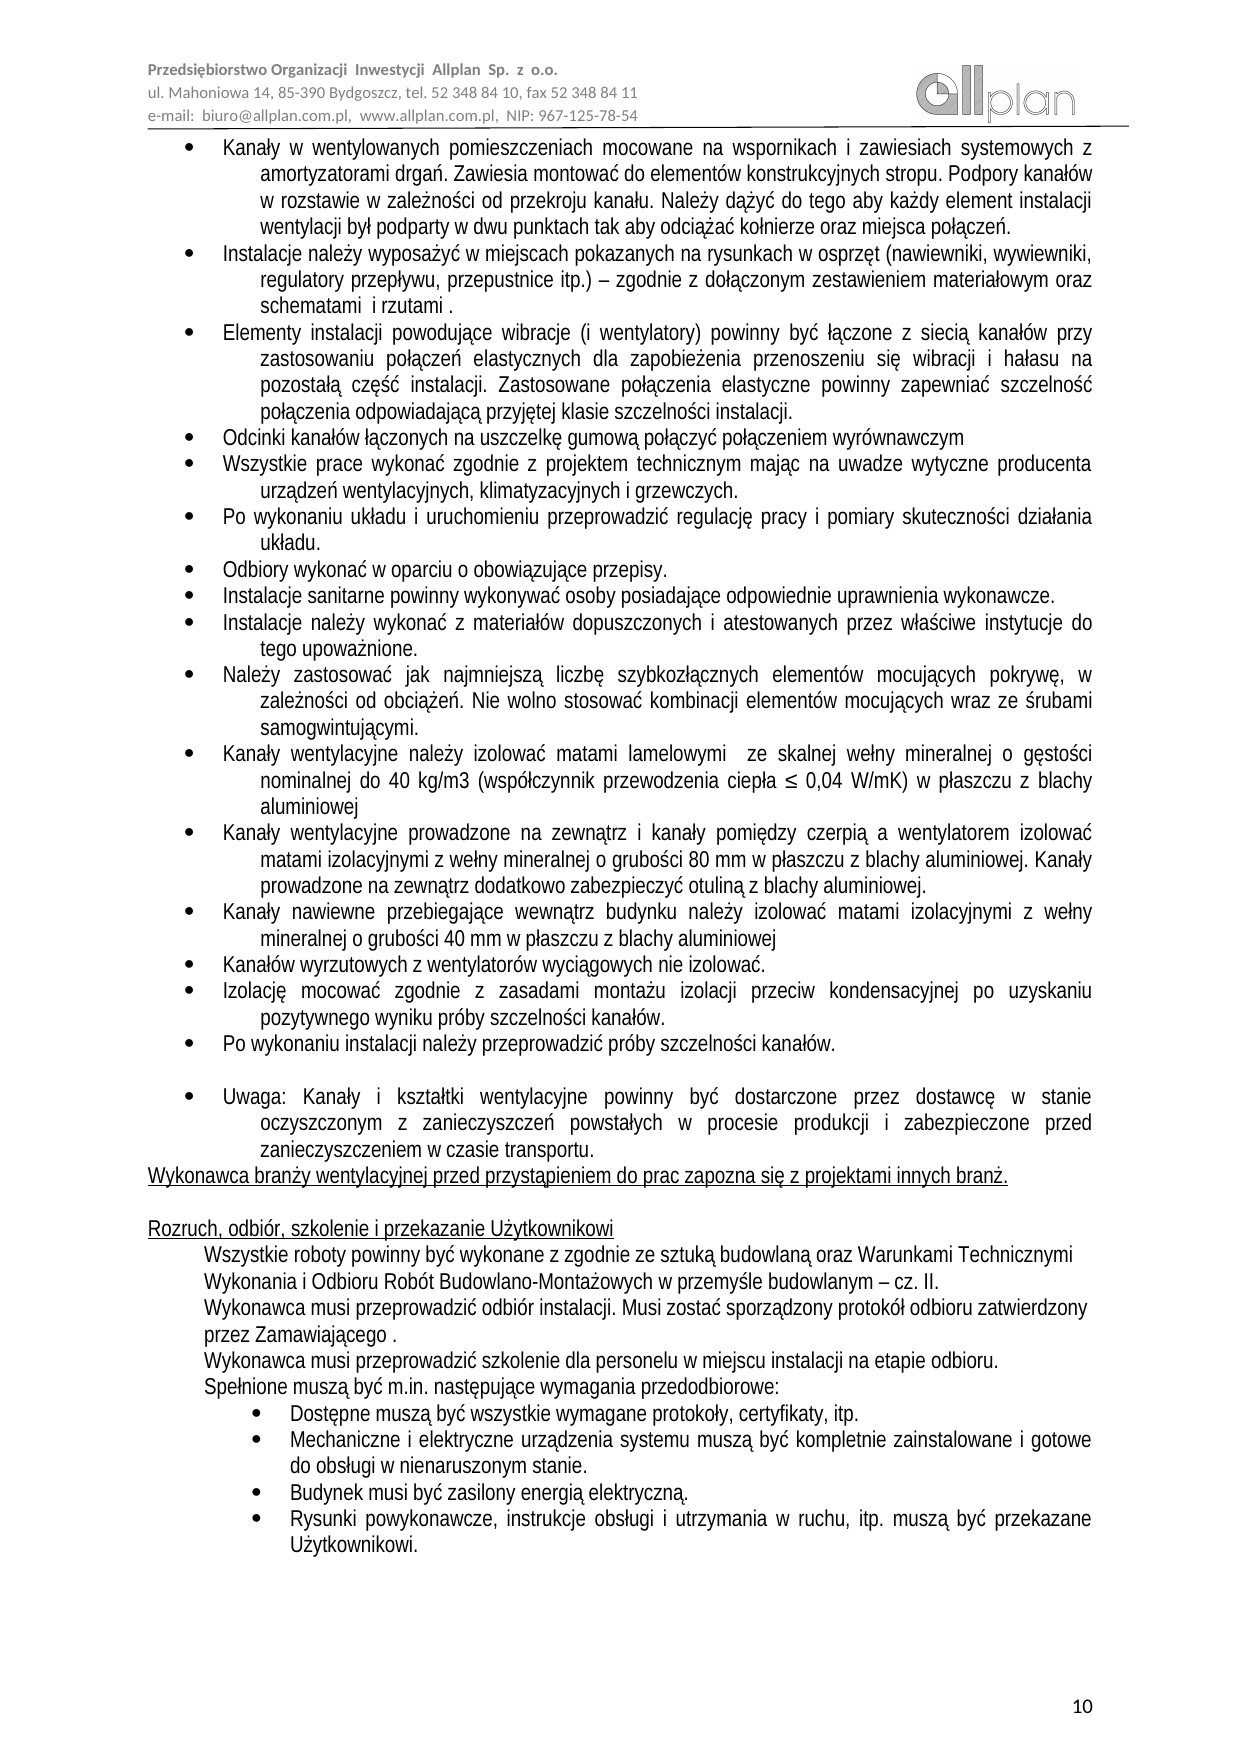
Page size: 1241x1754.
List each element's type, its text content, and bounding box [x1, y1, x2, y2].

list Kanały w wentylowanych pomieszczeniach mocowane na wspornikach i zawiesiach systemowych z amortyzatorami drgań. Zawiesia montować do elementów konstrukcyjnych stropu. Podpory kanałów w rozstawie w zależności od przekroju kanału. Należy dążyć do tego aby każdy element instalacji wentylacji był podparty w dwu punktach tak aby odciążać kołnierze oraz miejsca połączeń. [185, 134, 1093, 239]
list Po wykonaniu instalacji należy przeprowadzić próby szczelności kanałów. [185, 1030, 1093, 1056]
list Odbiory wykonać w oparciu o obowiązujące przepisy. [185, 556, 1093, 582]
text Spełnione muszą być m.in. następujące wymagania przedodbiorowe: [204, 1373, 1093, 1399]
list Odcinki kanałów łączonych na uszczelkę gumową połączyć połączeniem wyrównawczym [185, 424, 1093, 450]
list Kanałów wyrzutowych z wentylatorów wyciągowych nie izolować. [185, 951, 1093, 977]
list Instalacje sanitarne powinny wykonywać osoby posiadające odpowiednie uprawnienia wykonawcze. [185, 582, 1093, 608]
list Izolację mocować zgodnie z zasadami montażu izolacji przeciw kondensacyjnej po uzyskaniu pozytywnego wyniku próby szczelności kanałów. [185, 977, 1093, 1030]
text Wykonawca musi przeprowadzić szkolenie dla personelu w miejscu instalacji na etapie odbioru. [204, 1347, 1093, 1373]
list Rysunki powykonawcze, instrukcje obsługi i utrzymania w ruchu, itp. muszą być przekazane Użytkownikowi. [252, 1505, 1093, 1558]
text Wykonawca musi przeprowadzić odbiór instalacji. Musi zostać sporządzony protokół odbioru zatwierdzony przez Zamawiającego . [204, 1294, 1093, 1347]
list Dostępne muszą być wszystkie wymagane protokoły, certyfikaty, itp. [252, 1399, 1093, 1426]
picture [908, 59, 1080, 126]
list Elementy instalacji powodujące wibracje (i wentylatory) powinny być łączone z siecią kanałów przy zastosowaniu połączeń elastycznych dla zapobieżenia przenoszeniu się wibracji i hałasu na pozostałą część instalacji. Zastosowane połączenia elastyczne powinny zapewniać szczelność połączenia odpowiadającą przyjętej klasie szczelności instalacji. [185, 318, 1093, 424]
text Rozruch, odbiór, szkolenie i przekazanie Użytkownikowi [148, 1215, 1093, 1241]
list Uwaga: Kanały i kształtki wentylacyjne powinny być dostarczone przez dostawcę w stanie oczyszczonym z zanieczyszczeń powstałych w procesie produkcji i zabezpieczone przed zanieczyszczeniem w czasie transportu. [185, 1083, 1093, 1162]
list Kanały wentylacyjne prowadzone na zewnątrz i kanały pomiędzy czerpią a wentylatorem izolować matami izolacyjnymi z wełny mineralnej o grubości 80 mm w płaszczu z blachy aluminiowej. Kanały prowadzone na zewnątrz dodatkowo zabezpieczyć otuliną z blachy aluminiowej. [185, 819, 1093, 898]
text Wszystkie roboty powinny być wykonane z zgodnie ze sztuką budowlaną oraz Warunkami Technicznymi Wykonania i Odbioru Robót Budowlano-Montażowych w przemyśle budowlanym – cz. II. [204, 1241, 1093, 1294]
list Kanały nawiewne przebiegające wewnątrz budynku należy izolować matami izolacyjnymi z wełny mineralnej o grubości 40 mm w płaszczu z blachy aluminiowej [185, 898, 1093, 951]
list Budynek musi być zasilony energią elektryczną. [252, 1479, 1093, 1505]
list Należy zastosować jak najmniejszą liczbę szybkozłącznych elementów mocujących pokrywę, w zależności od obciążeń. Nie wolno stosować kombinacji elementów mocujących wraz ze śrubami samogwintującymi. [185, 661, 1093, 740]
list Instalacje należy wykonać z materiałów dopuszczonych i atestowanych przez właściwe instytucje do tego upoważnione. [185, 608, 1093, 661]
list Wszystkie prace wykonać zgodnie z projektem technicznym mając na uwadze wytyczne producenta urządzeń wentylacyjnych, klimatyzacyjnych i grzewczych. [185, 450, 1093, 503]
list Mechaniczne i elektryczne urządzenia systemu muszą być kompletnie zainstalowane i gotowe do obsługi w nienaruszonym stanie. [252, 1426, 1093, 1479]
list Kanały wentylacyjne należy izolować matami lamelowymi ze skalnej wełny mineralnej o gęstości nominalnej do 40 kg/m3 (współczynnik przewodzenia ciepła ≤ 0,04 W/mK) w płaszczu z blachy aluminiowej [185, 740, 1093, 819]
list Instalacje należy wyposażyć w miejscach pokazanych na rysunkach w osprzęt (nawiewniki, wywiewniki, regulatory przepływu, przepustnice itp.) – zgodnie z dołączonym zestawieniem materiałowym oraz schematami i rzutami . [185, 239, 1093, 318]
list Po wykonaniu układu i uruchomieniu przeprowadzić regulację pracy i pomiary skuteczności działania układu. [185, 503, 1093, 556]
text Wykonawca branży wentylacyjnej przed przystąpieniem do prac zapozna się z projektami innych branż. [148, 1162, 1093, 1188]
